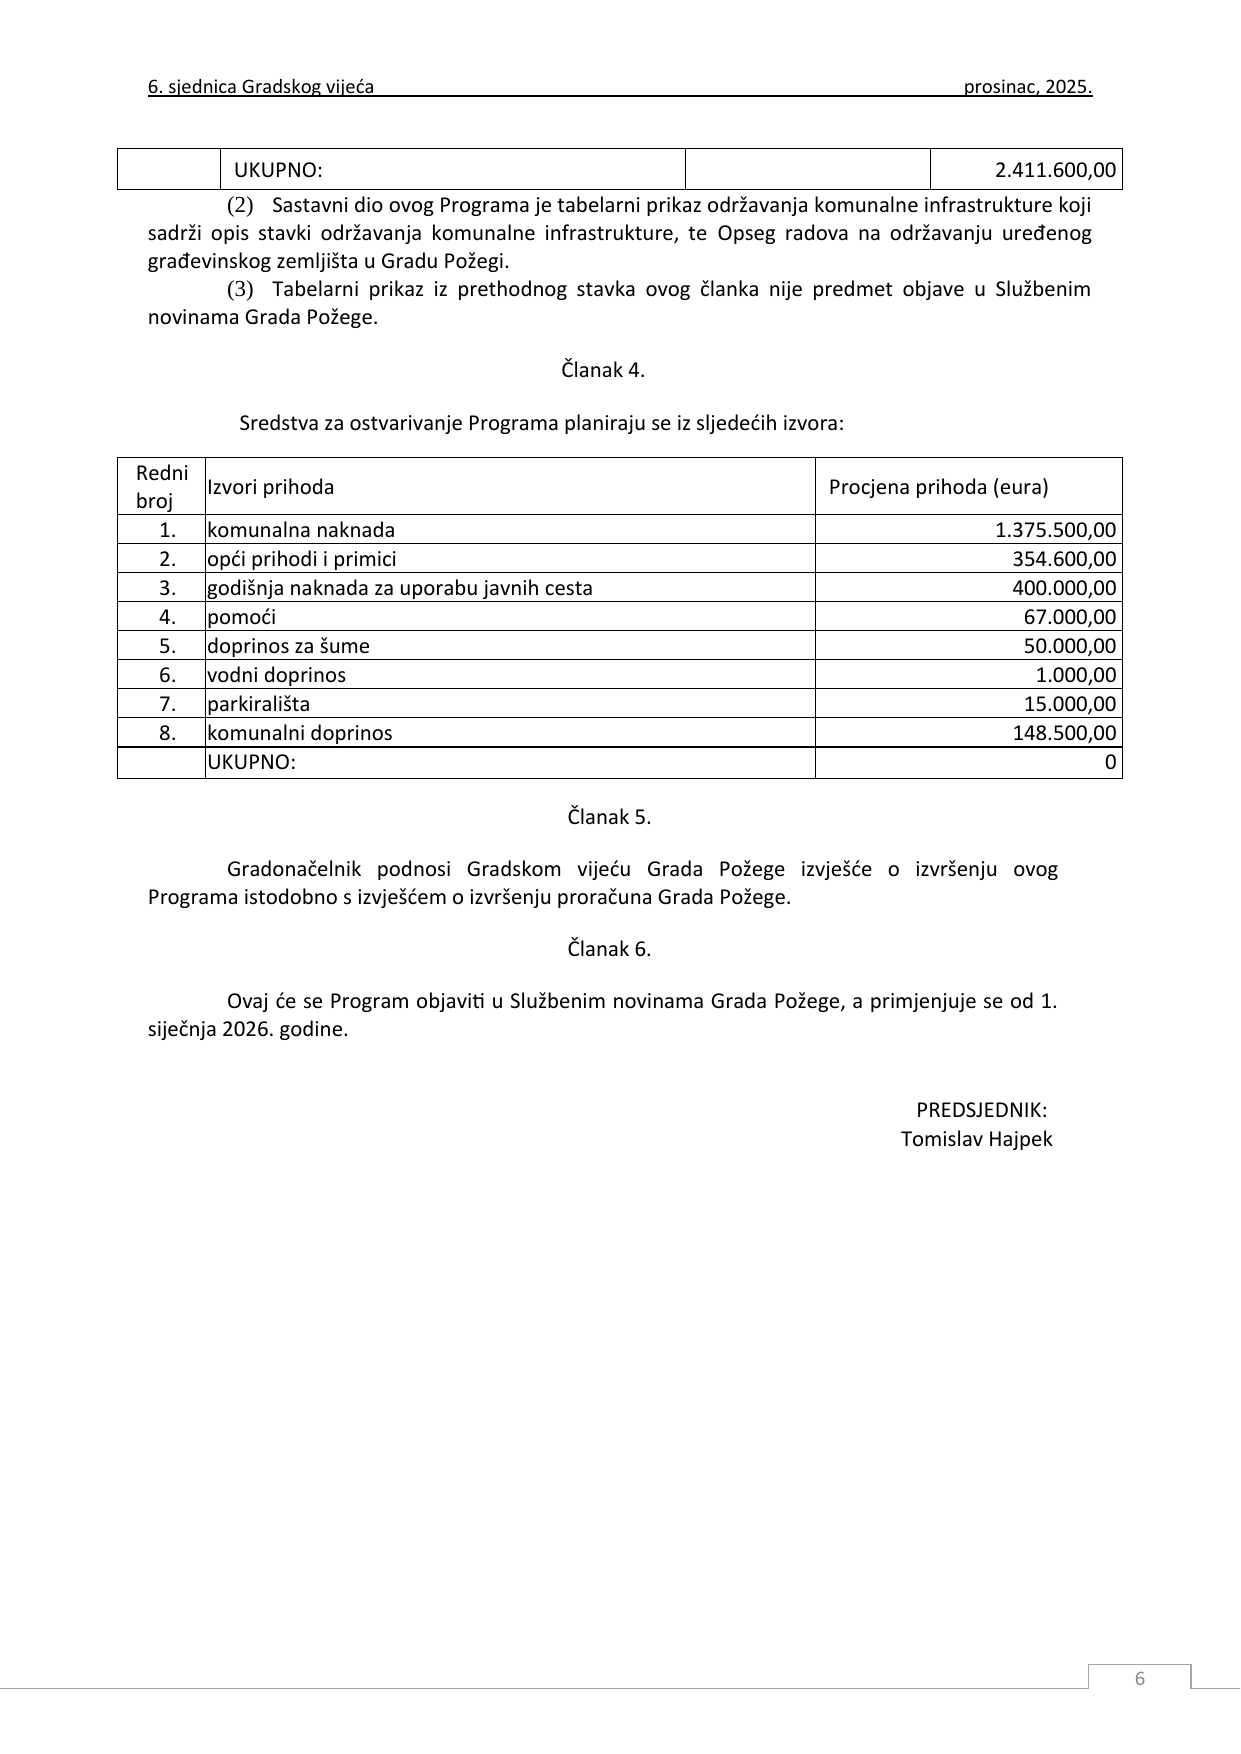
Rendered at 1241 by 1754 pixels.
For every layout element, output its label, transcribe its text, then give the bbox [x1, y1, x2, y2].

text Članak 4. [148, 355, 1059, 383]
table_cell 6. [118, 660, 205, 688]
table_cell 354.600,00 [816, 544, 1122, 572]
table_header Redni broj [118, 458, 205, 514]
table_cell parkirališta [206, 689, 815, 717]
table_cell 4. [118, 602, 205, 630]
table_cell 148.500,00 [816, 718, 1122, 746]
text Članak 6. [160, 936, 1059, 962]
text Tomislav Hajpek [148, 1124, 1093, 1152]
table_cell 1. [118, 515, 205, 543]
table_cell 2. [118, 544, 205, 572]
table_cell 8. [118, 718, 205, 746]
text Gradonačelnik podnosi Gradskom vijeću Grada Požege izvješće o izvršenju ovog Programa istodobno s izvješćem o izvršenju proračuna Grada Požege. [148, 854, 1059, 911]
text Članak 5. [160, 803, 1059, 829]
table_cell komunalna naknada [206, 515, 815, 543]
text Sredstva za ostvarivanje Programa planiraju se iz sljedećih izvora: [160, 408, 1093, 436]
text Ovaj će se Program objaviti u Službenim novinama Grada Požege, a primjenjuje se od 1. siječnja 2026. godine. [148, 987, 1059, 1043]
table_cell vodni doprinos [206, 660, 815, 688]
table_cell 2.411.600,00 [931, 149, 1122, 189]
table_cell [686, 149, 930, 189]
table_cell 1.375.500,00 [816, 515, 1122, 543]
table_cell godišnja naknada za uporabu javnih cesta [206, 573, 815, 601]
table_cell komunalni doprinos [206, 718, 815, 746]
table_cell 67.000,00 [816, 602, 1122, 630]
table_cell 1.000,00 [816, 660, 1122, 688]
table_header Procjena prihoda (eura) [816, 458, 1122, 514]
table_header Izvori prihoda [206, 458, 815, 514]
table_cell 7. [118, 689, 205, 717]
list Tabelarni prikaz iz prethodnog stavka ovog članka nije predmet objave u Službenim novinama Grada Požege. [148, 274, 1093, 330]
table_cell 15.000,00 [816, 689, 1122, 717]
text PREDSJEDNIK: [871, 1096, 1093, 1124]
table_cell UKUPNO: [221, 149, 685, 189]
table_cell [118, 149, 220, 189]
list Sastavni dio ovog Programa je tabelarni prikaz održavanja komunalne infrastrukture koji sadrži opis stavki održavanja komunalne infrastrukture, te Opseg radova na održavanju uređenog građevinskog zemljišta u Gradu Požegi. [148, 190, 1093, 274]
table_cell doprinos za šume [206, 631, 815, 659]
table_cell UKUPNO: [206, 748, 815, 777]
table_cell 50.000,00 [816, 631, 1122, 659]
table_cell [118, 748, 205, 777]
table_cell 2.411.600,00 [816, 748, 1122, 777]
table_cell 400.000,00 [816, 573, 1122, 601]
table_cell pomoći [206, 602, 815, 630]
table_cell opći prihodi i primici [206, 544, 815, 572]
table_cell 3. [118, 573, 205, 601]
table_cell 5. [118, 631, 205, 659]
